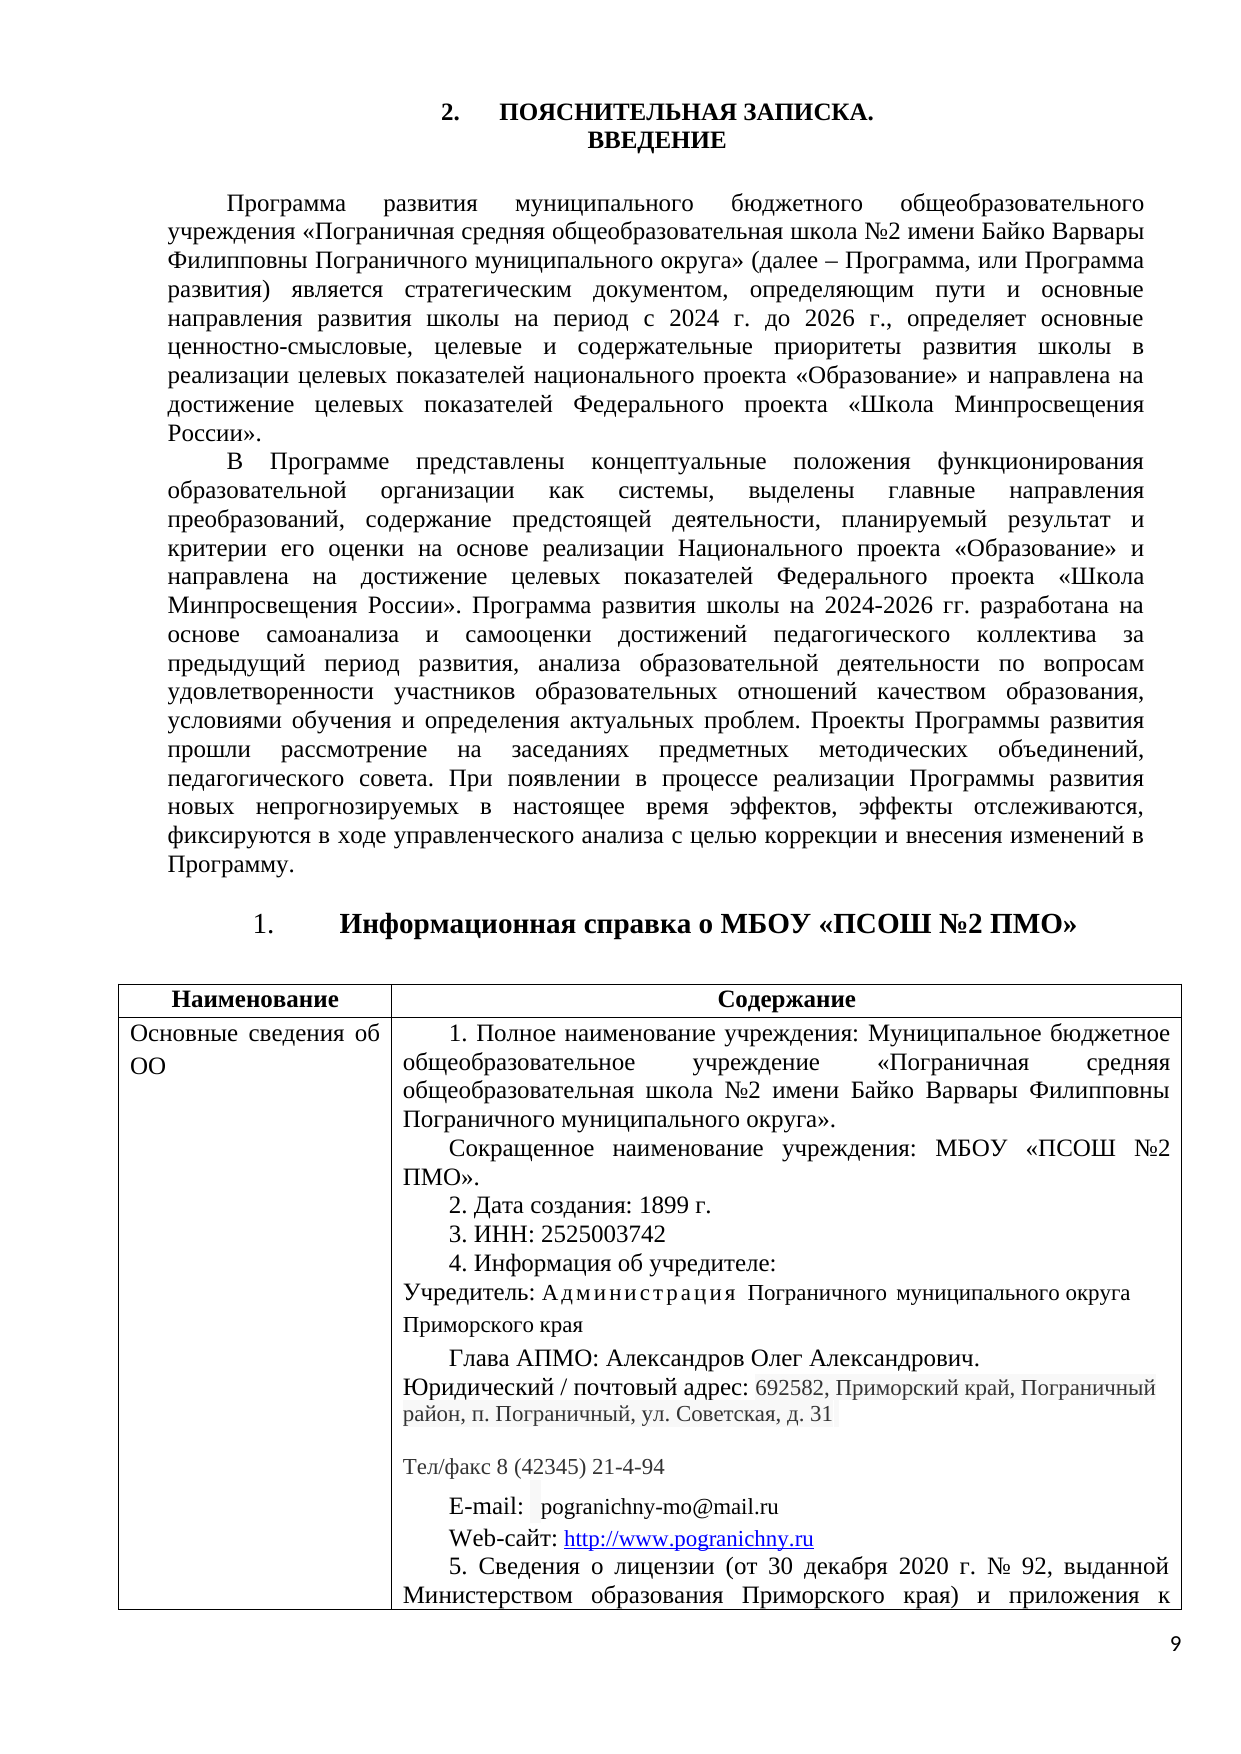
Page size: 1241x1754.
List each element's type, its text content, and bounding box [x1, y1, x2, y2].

table_header Содержание [392, 985, 1181, 1017]
list Информационная справка о МБОУ «ПСОШ №2 ПМО» [193, 906, 1181, 940]
text В Программе представлены концептуальные положения функционирования образовательной организации как системы, выделены главные направления преобразований, содержание предстоящей деятельности, планируемый результат и критерии его оценки на основе реализации Национального проекта «Образование» и направлена на достижение целевых показателей Федерального проекта «Школа Минпросвещения России». Программа развития школы на 2024-2026 гг. разработана на основе самоанализа и самооценки достижений педагогического коллектива за предыдущий период развития, анализа образовательной деятельности по вопросам удовлетворенности участников образовательных отношений качеством образования, условиями обучения и определения актуальных проблем. Проекты Программы развития прошли рассмотрение на заседаниях предметных методических объединений, педагогического совета. При появлении в процессе реализации Программы развития новых непрогнозируемых в настоящее время эффектов, эффекты отслеживаются, фиксируются в ходе управленческого анализа с целью коррекции и внесения изменений в Программу. [167, 446, 1145, 878]
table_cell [119, 1018, 391, 1609]
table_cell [392, 1018, 1181, 1609]
table_header Наименование [119, 985, 391, 1017]
text Программа развития муниципального бюджетного общеобразовательного учреждения «Пограничная средняя общеобразовательная школа №2 имени Байко Варвары Филипповны Пограничного муниципального округа» (далее – Программа, или Программа развития) является стратегическим документом, определяющим пути и основные направления развития школы на период с 2024 г. до 2026 г., определяет основные ценностно-смысловые, целевые и содержательные приоритеты развития школы в реализации целевых показателей национального проекта «Образование» и направлена на достижение целевых показателей Федерального проекта «Школа Минпросвещения России». [167, 188, 1145, 446]
list ПОЯСНИТЕЛЬНАЯ ЗАПИСКА. ВВЕДЕНИЕ [133, 97, 1181, 154]
